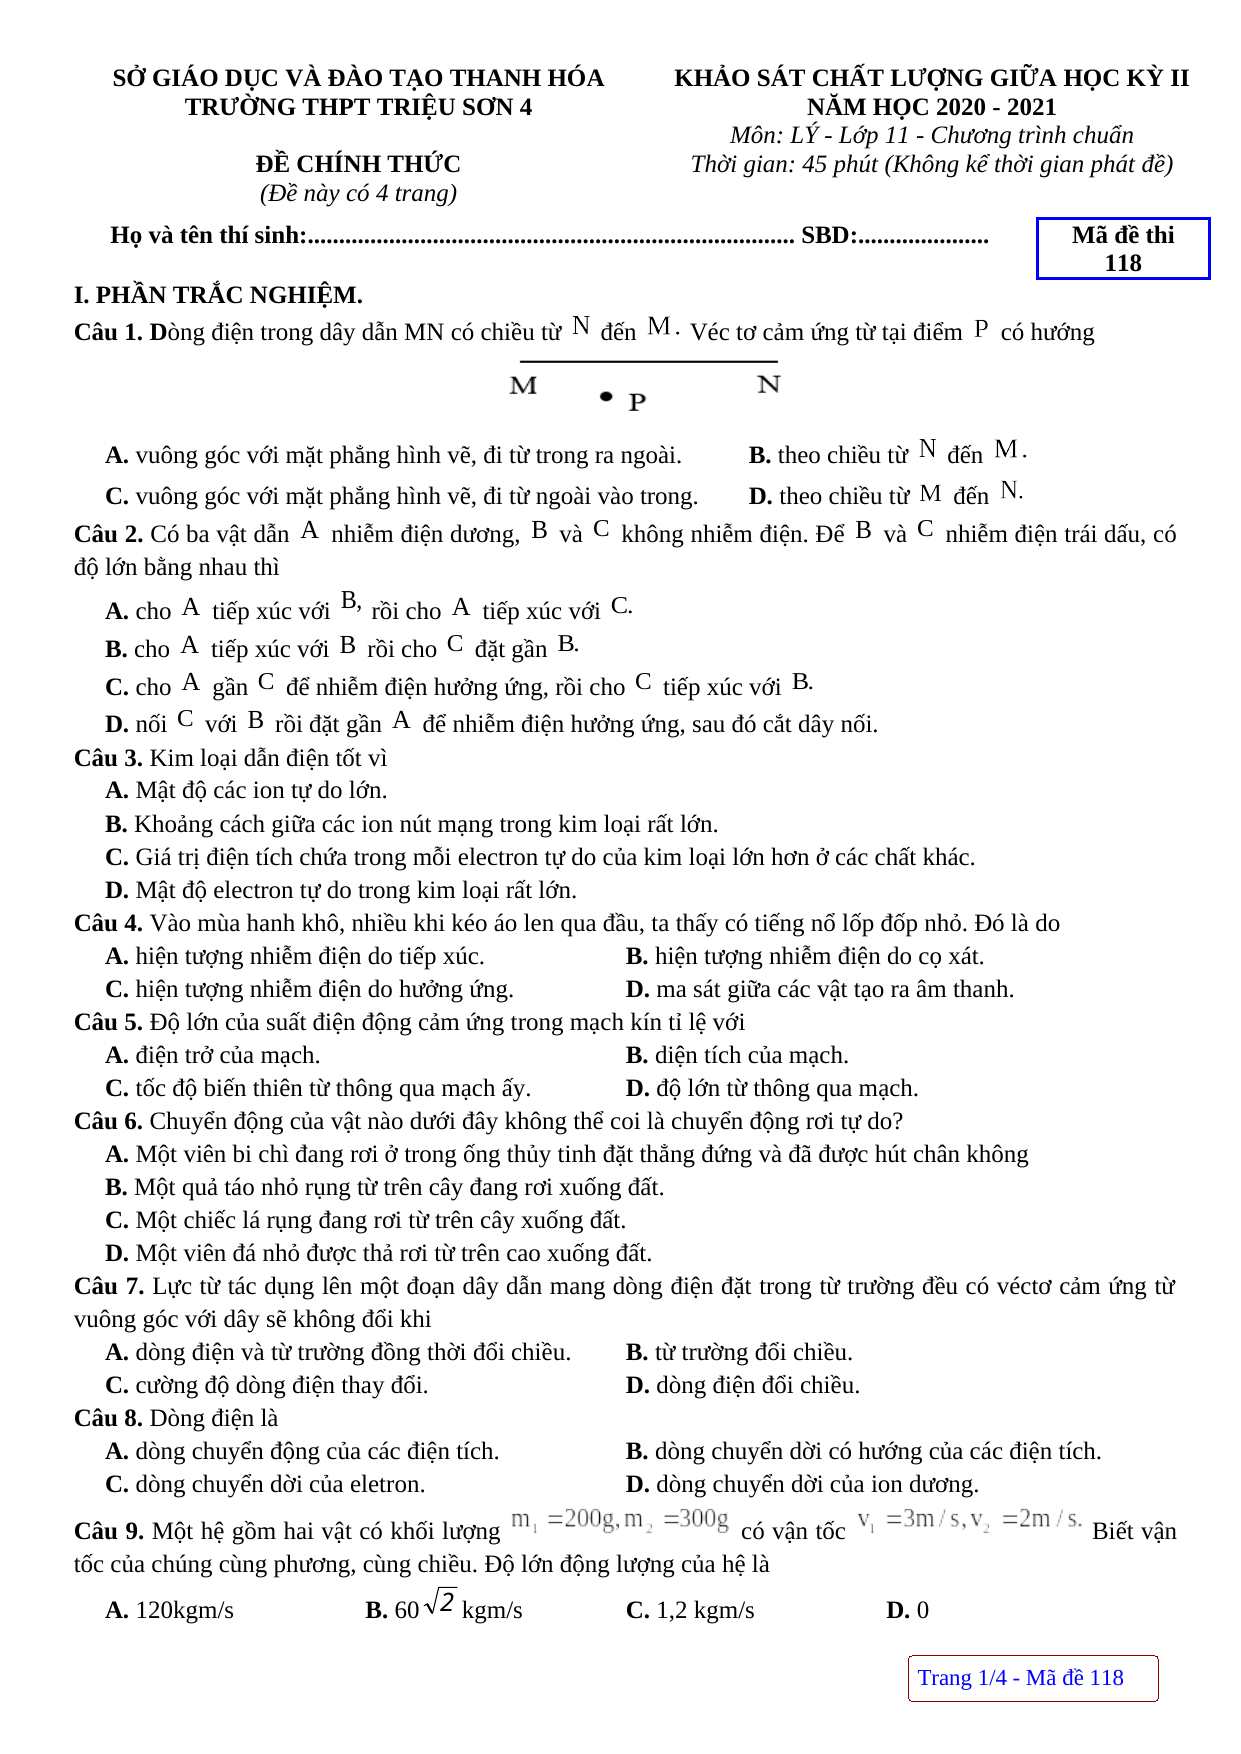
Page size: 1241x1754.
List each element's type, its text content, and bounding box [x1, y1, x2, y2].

text D. nối với rồi đặt gần để nhiễm điện hưởng ứng, sau đó cắt dây nối. [73, 705, 1177, 738]
text C. tốc độ biến thiên từ thông qua mạch ấy. D. độ lớn từ thông qua mạch. [73, 1073, 1177, 1102]
text I. PHẦN TRẮC NGHIỆM. [73, 280, 1177, 309]
text A. dòng điện và từ trường đồng thời đổi chiều. B. từ trường đổi chiều. [73, 1337, 1177, 1366]
text Câu 4. Vào mùa hanh khô, nhiều khi kéo áo len qua đầu, ta thấy có tiếng nổ lốp đốp nhỏ. Đó là do [73, 908, 1177, 936]
text Câu 3. Kim loại dẫn điện tốt vì [73, 743, 1177, 771]
text A. điện trở của mạch. B. diện tích của mạch. [73, 1040, 1177, 1068]
text C. cho gần để nhiễm điện hưởng ứng, rồi cho tiếp xúc với [73, 667, 1177, 701]
text D. Một viên đá nhỏ được thả rơi từ trên cao xuống đất. [73, 1238, 1177, 1267]
text Câu 1. Dòng điện trong dây dẫn MN có chiều từ đến Véc tơ cảm ứng từ tại điểm có hướng [73, 309, 1177, 346]
text Câu 2. Có ba vật dẫn nhiễm điện dương, và không nhiễm điện. Để và nhiễm điện trái dấu, có độ lớn bằng nhau thì [73, 514, 1177, 581]
text B. Một quả táo nhỏ rụng từ trên cây đang rơi xuống đất. [73, 1172, 1177, 1201]
text A. dòng chuyển động của các điện tích. B. dòng chuyển dời có hướng của các điện tích. [73, 1436, 1177, 1465]
text A. Mật độ các ion tự do lớn. [73, 776, 1177, 804]
text A. 120kgm/s B. 60kgm/s C. 1,2 kgm/s D. 0 [73, 1582, 1177, 1624]
text B. Khoảng cách giữa các ion nút mạng trong kim loại rất lớn. [73, 809, 1177, 837]
text B. cho tiếp xúc với rồi cho đặt gần [73, 629, 1177, 663]
text Câu 6. Chuyển động của vật nào dưới đây không thể coi là chuyển động rơi tự do? [73, 1106, 1177, 1134]
text A. cho tiếp xúc với rồi cho tiếp xúc với [73, 585, 1177, 625]
table_cell Mã đề thi 118 [1039, 220, 1208, 277]
table_cell Họ và tên thí sinh:.............................................................................. SBD:..................... [62, 217, 1036, 277]
text A. Một viên bi chì đang rơi ở trong ống thủy tinh đặt thẳng đứng và đã được hút chân không [73, 1139, 1177, 1168]
table_cell ĐỀ CHÍNH THỨC (Đề này có 3 trang) [62, 149, 654, 217]
text C. cường độ dòng điện thay đổi. D. dòng điện đổi chiều. [73, 1370, 1177, 1399]
text Câu 8. Dòng điện là [73, 1403, 1177, 1432]
text C. hiện tượng nhiễm điện do hưởng ứng. D. ma sát giữa các vật tạo ra âm thanh. [73, 974, 1177, 1002]
text A. vuông góc với mặt phẳng hình vẽ, đi từ trong ra ngoài. B. theo chiều từ đến [73, 432, 1177, 469]
table_header KHẢO SÁT CHẤT LƯỢNG GIỮA HỌC KỲ II NĂM HỌC 2020 - 2021 Môn: LÝ - Lớp 11 - Chương trình chuẩn [655, 63, 1209, 149]
table_cell Thời gian: 45 phút (Không kể thời gian phát đề) [655, 149, 1209, 217]
text Câu 7. Lực từ tác dụng lên một đoạn dây dẫn mang dòng điện đặt trong từ trường đều có véctơ cảm ứng từ vuông góc với dây sẽ không đổi khi [73, 1271, 1177, 1333]
text C. dòng chuyển dời của eletron. D. dòng chuyển dời của ion dương. [73, 1469, 1177, 1498]
table_header SỞ GIÁO DỤC VÀ ĐÀO TẠO THANH HÓA TRƯỜNG THPT TRIỆU SƠN 4 [62, 63, 654, 149]
text A. hiện tượng nhiễm điện do tiếp xúc. B. hiện tượng nhiễm điện do cọ xát. [73, 941, 1177, 969]
text C. Một chiếc lá rụng đang rơi từ trên cây xuống đất. [73, 1205, 1177, 1234]
text C. vuông góc với mặt phẳng hình vẽ, đi từ ngoài vào trong. D. theo chiều từ đến [73, 473, 1177, 510]
text D. Mật độ electron tự do trong kim loại rất lớn. [73, 875, 1177, 903]
picture [493, 350, 789, 429]
text C. Giá trị điện tích chứa trong mỗi electron tự do của kim loại lớn hơn ở các chất khác. [73, 842, 1177, 870]
text Câu 5. Độ lớn của suất điện động cảm ứng trong mạch kín tỉ lệ với [73, 1007, 1177, 1036]
text Câu 9. Một hệ gồm hai vật có khối lượng có vận tốc Biết vận tốc của chúng cùng phương, cùng chiều. Độ lớn động lượng của hệ là [73, 1502, 1177, 1578]
